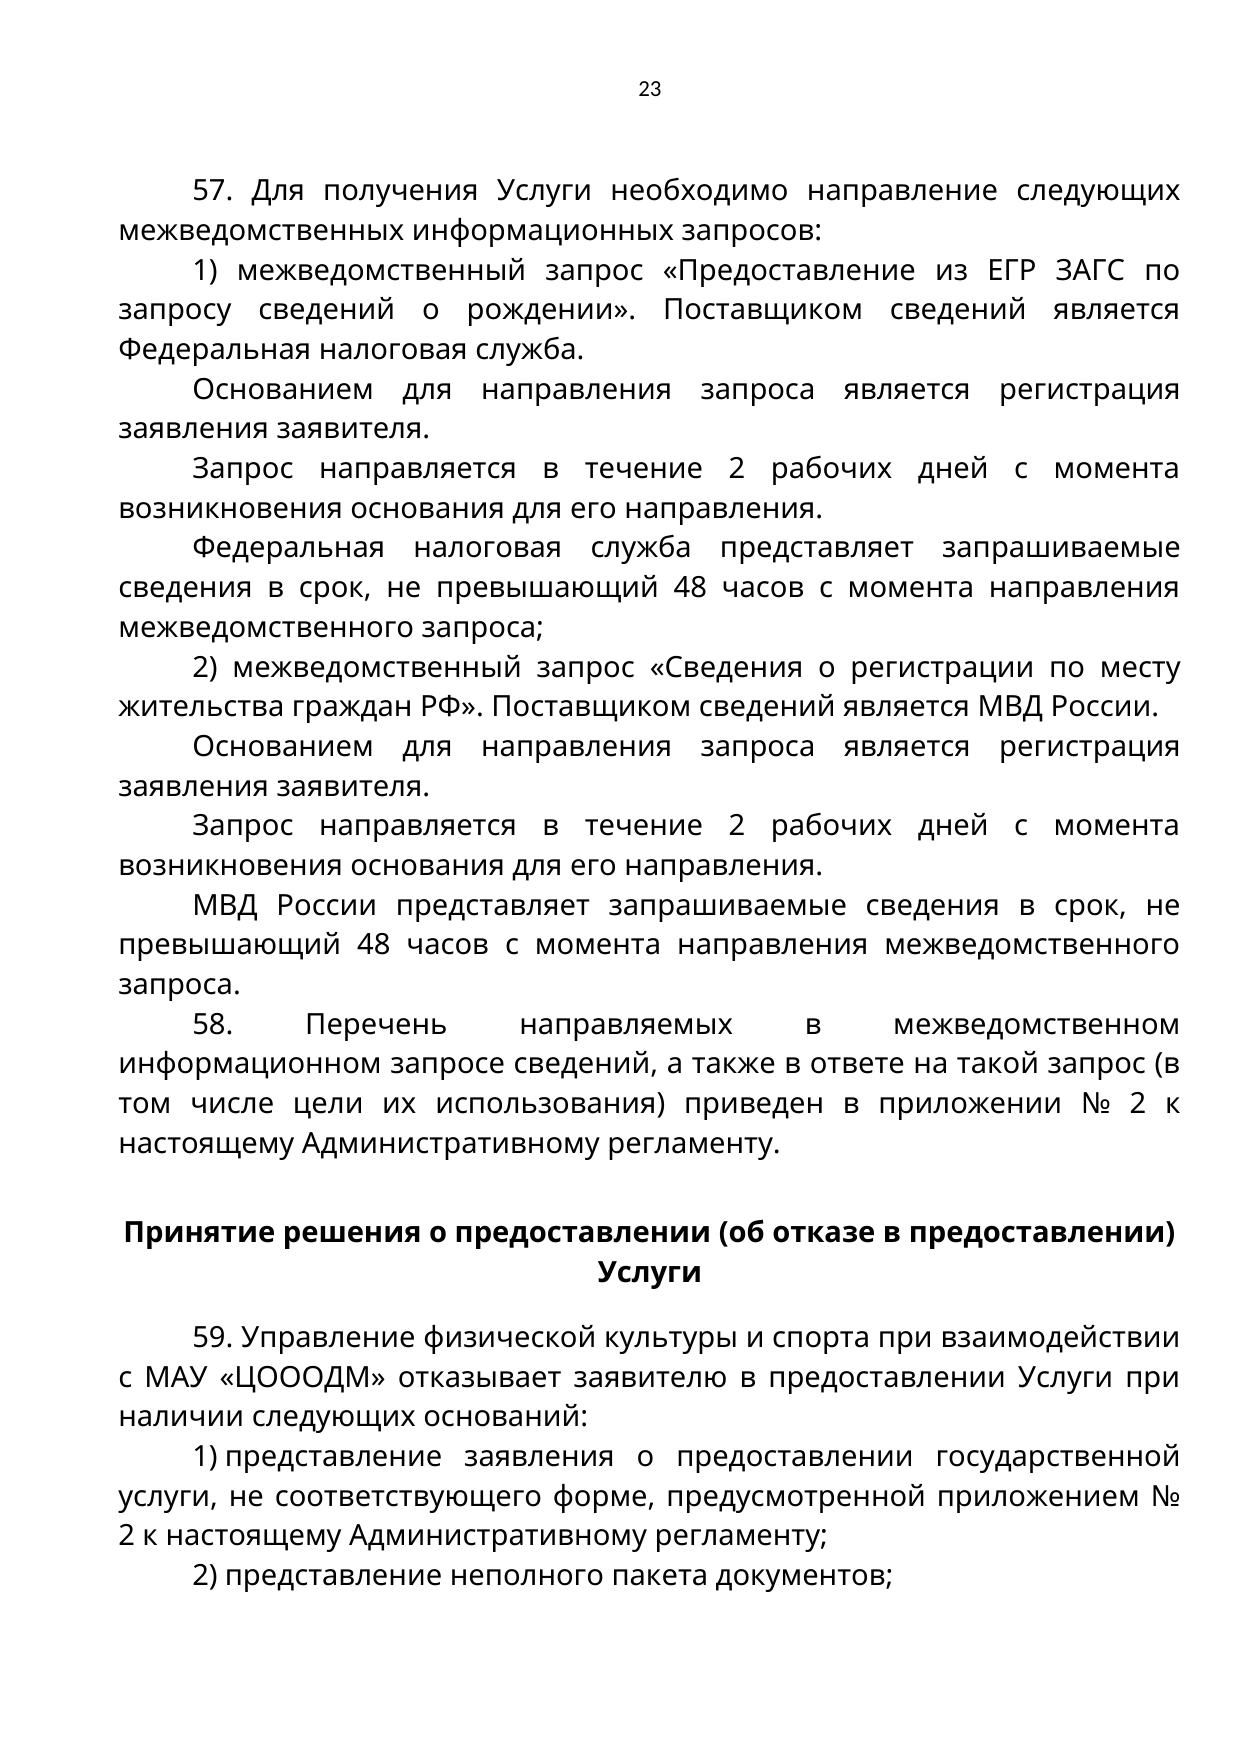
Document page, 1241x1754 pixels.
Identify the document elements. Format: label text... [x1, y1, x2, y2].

list представление заявления о предоставлении государственной услуги, не соответствующего форме, предусмотренной приложением № 2 к настоящему Административному регламенту; [118, 1435, 1181, 1554]
text Основанием для направления запроса является регистрация заявления заявителя. [118, 725, 1181, 804]
list представление неполного пакета документов; [118, 1554, 1181, 1594]
text Федеральная налоговая служба представляет запрашиваемые сведения в срок, не превышающий 48 часов с момента направления межведомственного запроса; [118, 527, 1181, 646]
text 1) межведомственный запрос «Предоставление из ЕГР ЗАГС по запросу сведений о рождении». Поставщиком сведений является Федеральная налоговая служба. [118, 249, 1181, 368]
text 57. Для получения Услуги необходимо направление следующих межведомственных информационных запросов: [118, 169, 1181, 249]
text Запрос направляется в течение 2 рабочих дней с момента возникновения основания для его направления. [118, 804, 1181, 884]
text Запрос направляется в течение 2 рабочих дней с момента возникновения основания для его направления. [118, 447, 1181, 527]
text 2) межведомственный запрос «Сведения о регистрации по месту жительства граждан РФ». Поставщиком сведений является МВД России. [118, 646, 1181, 725]
text 58. Перечень направляемых в межведомственном информационном запросе сведений, а также в ответе на такой запрос (в том числе цели их использования) приведен в приложении № 2 к настоящему Административному регламенту. [118, 1003, 1181, 1162]
text 59. Управление физической культуры и спорта при взаимодействии с МАУ «ЦОООДМ» отказывает заявителю в предоставлении Услуги при наличии следующих оснований: [118, 1316, 1181, 1435]
text Основанием для направления запроса является регистрация заявления заявителя. [118, 368, 1181, 447]
text МВД России представляет запрашиваемые сведения в срок, не превышающий 48 часов с момента направления межведомственного запроса. [118, 884, 1181, 1003]
text Принятие решения о предоставлении (об отказе в предоставлении) Услуги [118, 1212, 1181, 1291]
